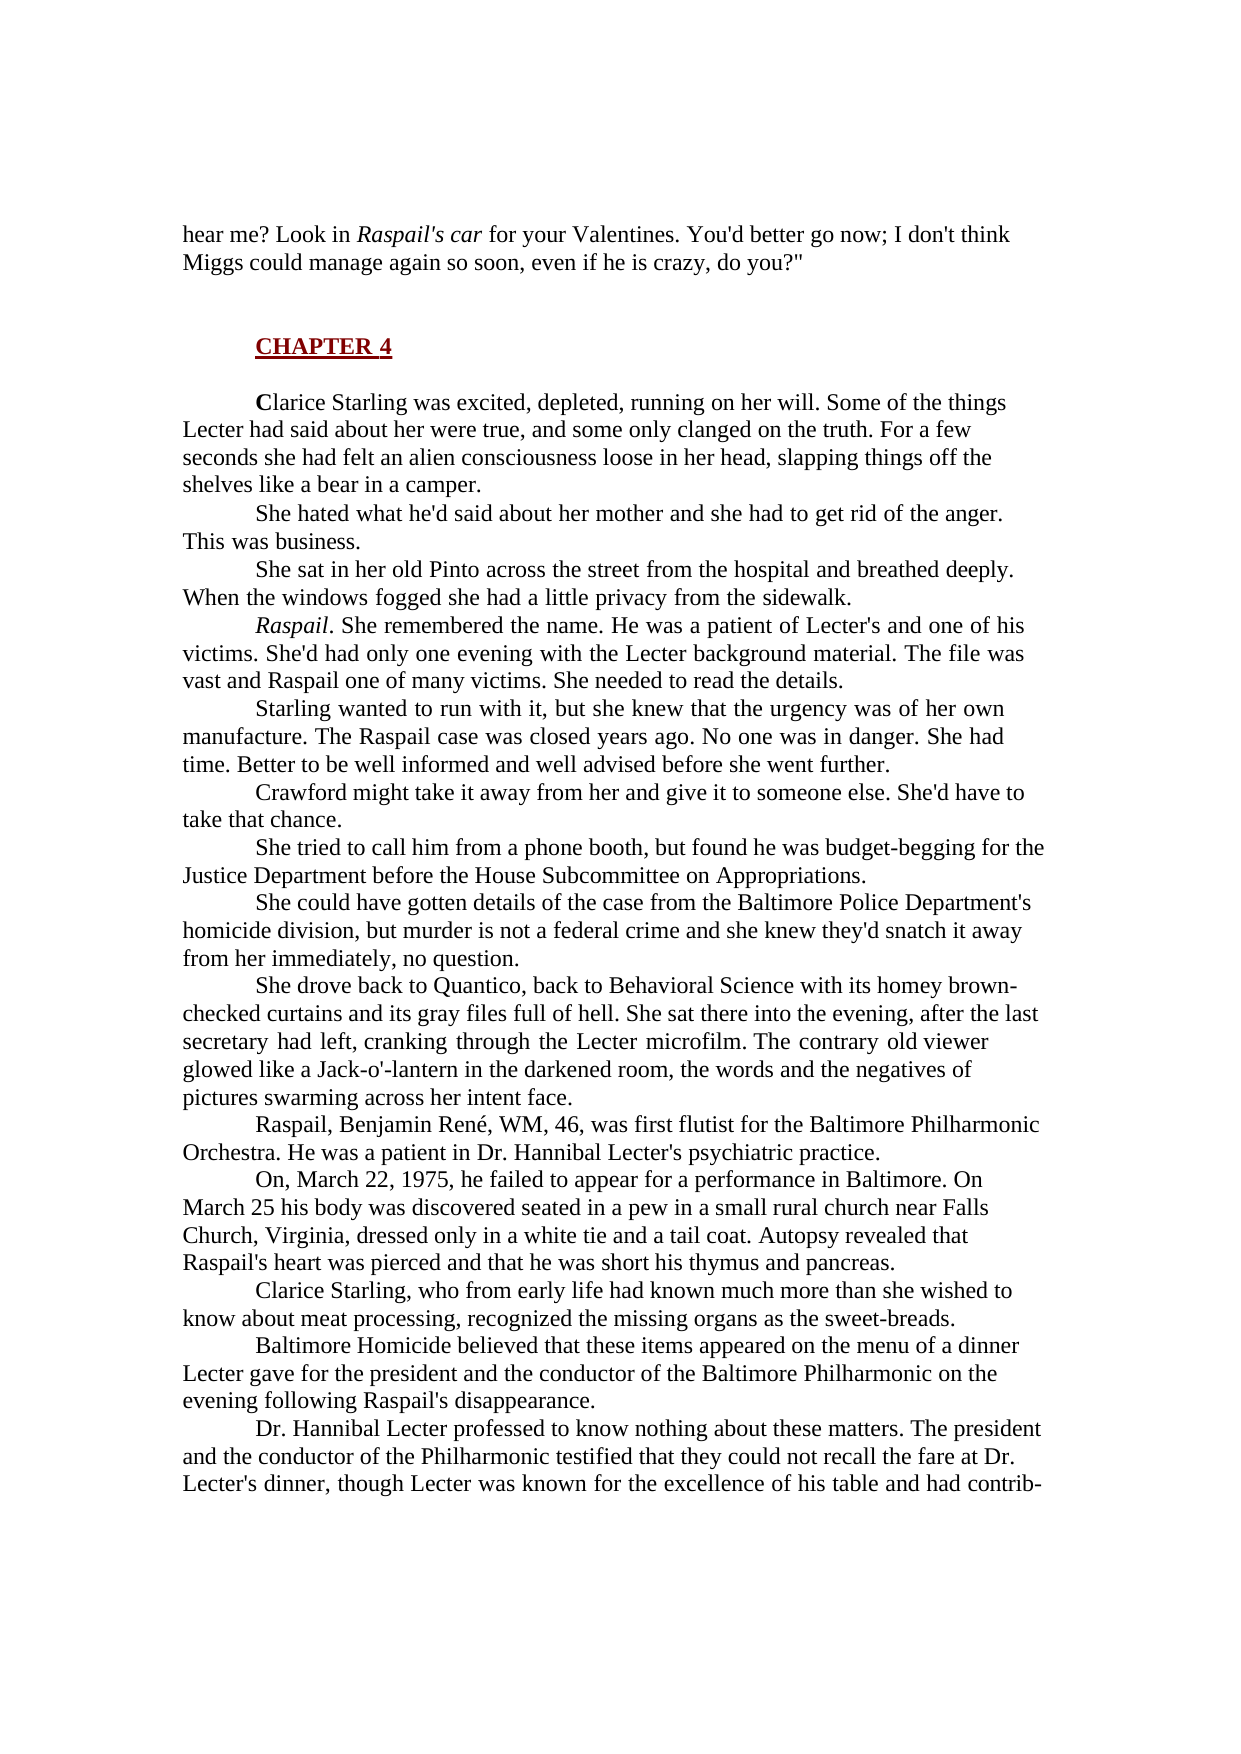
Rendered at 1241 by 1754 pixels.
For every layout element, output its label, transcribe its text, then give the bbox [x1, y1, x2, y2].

text Starling wanted to run with it, but she knew that the urgency was of her own manufacture. The Raspail case was closed years ago. No one was in danger. She had time. Better to be well informed and well advised before she went further. [182, 694, 1006, 777]
subtitle CHAPTER 4 [255, 332, 1142, 360]
text On, March 22, 1975, he failed to appear for a performance in Baltimore. On March 25 his body was discovered seated in a pew in a small rural church near Falls Church, Virginia, dressed only in a white tie and a tail coat. Autopsy revealed that Raspail's heart was pierced and that he was short his thymus and pancreas. [182, 1166, 1040, 1276]
text When the windows fogged she had a little privacy from the sidewalk. [182, 583, 1142, 610]
text Raspail. She remembered the name. He was a patient of Lecter's and one of his victims. She'd had only one evening with the Lecter background material. The file was vast and Raspail one of many victims. She needed to read the details. [182, 611, 1027, 694]
text Dr. Hannibal Lecter professed to know nothing about these matters. The president and the conductor of the Philharmonic testified that they could not recall the fare at Dr. [182, 1414, 1051, 1469]
text She tried to call him from a phone booth, but found he was budget-begging for the Justice Department before the House Subcommittee on Appropriations. [182, 833, 1051, 888]
text hear me? Look in Raspail's car for your Valentines. You'd better go now; I don't think Miggs could manage again so soon, even if he is crazy, do you?" [182, 220, 1051, 276]
text Crawford might take it away from her and give it to someone else. She'd have to take that chance. [182, 778, 1051, 833]
text This was business. [182, 527, 1142, 554]
text She hated what he'd said about her mother and she had to get rid of the anger. [255, 499, 1142, 526]
text She could have gotten details of the case from the Baltimore Police Department's homicide division, but murder is not a federal crime and she knew they'd snatch it away from her immediately, no question. [182, 888, 1051, 971]
text Clarice Starling, who from early life had known much more than she wished to know about meat processing, recognized the missing organs as the sweet-breads. [182, 1276, 1051, 1331]
text She drove back to Quantico, back to Behavioral Science with its homey brown- checked curtains and its gray files full of hell. She sat there into the evening, after the last secretary had left, cranking through the Lecter microfilm. The contrary old viewer glowed like a Jack-o'-lantern in the darkened room, the words and the negatives of pictures swarming across her intent face. [182, 971, 1048, 1110]
text Raspail, Benjamin René, WM, 46, was first flutist for the Baltimore Philharmonic Orchestra. He was a patient in Dr. Hannibal Lecter's psychiatric practice. [182, 1110, 1051, 1166]
text Baltimore Homicide believed that these items appeared on the menu of a dinner Lecter gave for the president and the conductor of the Baltimore Philharmonic on the evening following Raspail's disappearance. [182, 1331, 1051, 1414]
text Lecter's dinner, though Lecter was known for the excellence of his table and had contrib- [182, 1470, 1142, 1497]
text She sat in her old Pinto across the street from the hospital and breathed deeply. [255, 555, 1142, 582]
text Clarice Starling was excited, depleted, running on her will. Some of the things Lecter had said about her were true, and some only clanged on the truth. For a few seconds she had felt an alien consciousness loose in her head, slapping things off the shelves like a bear in a camper. [182, 388, 1040, 498]
